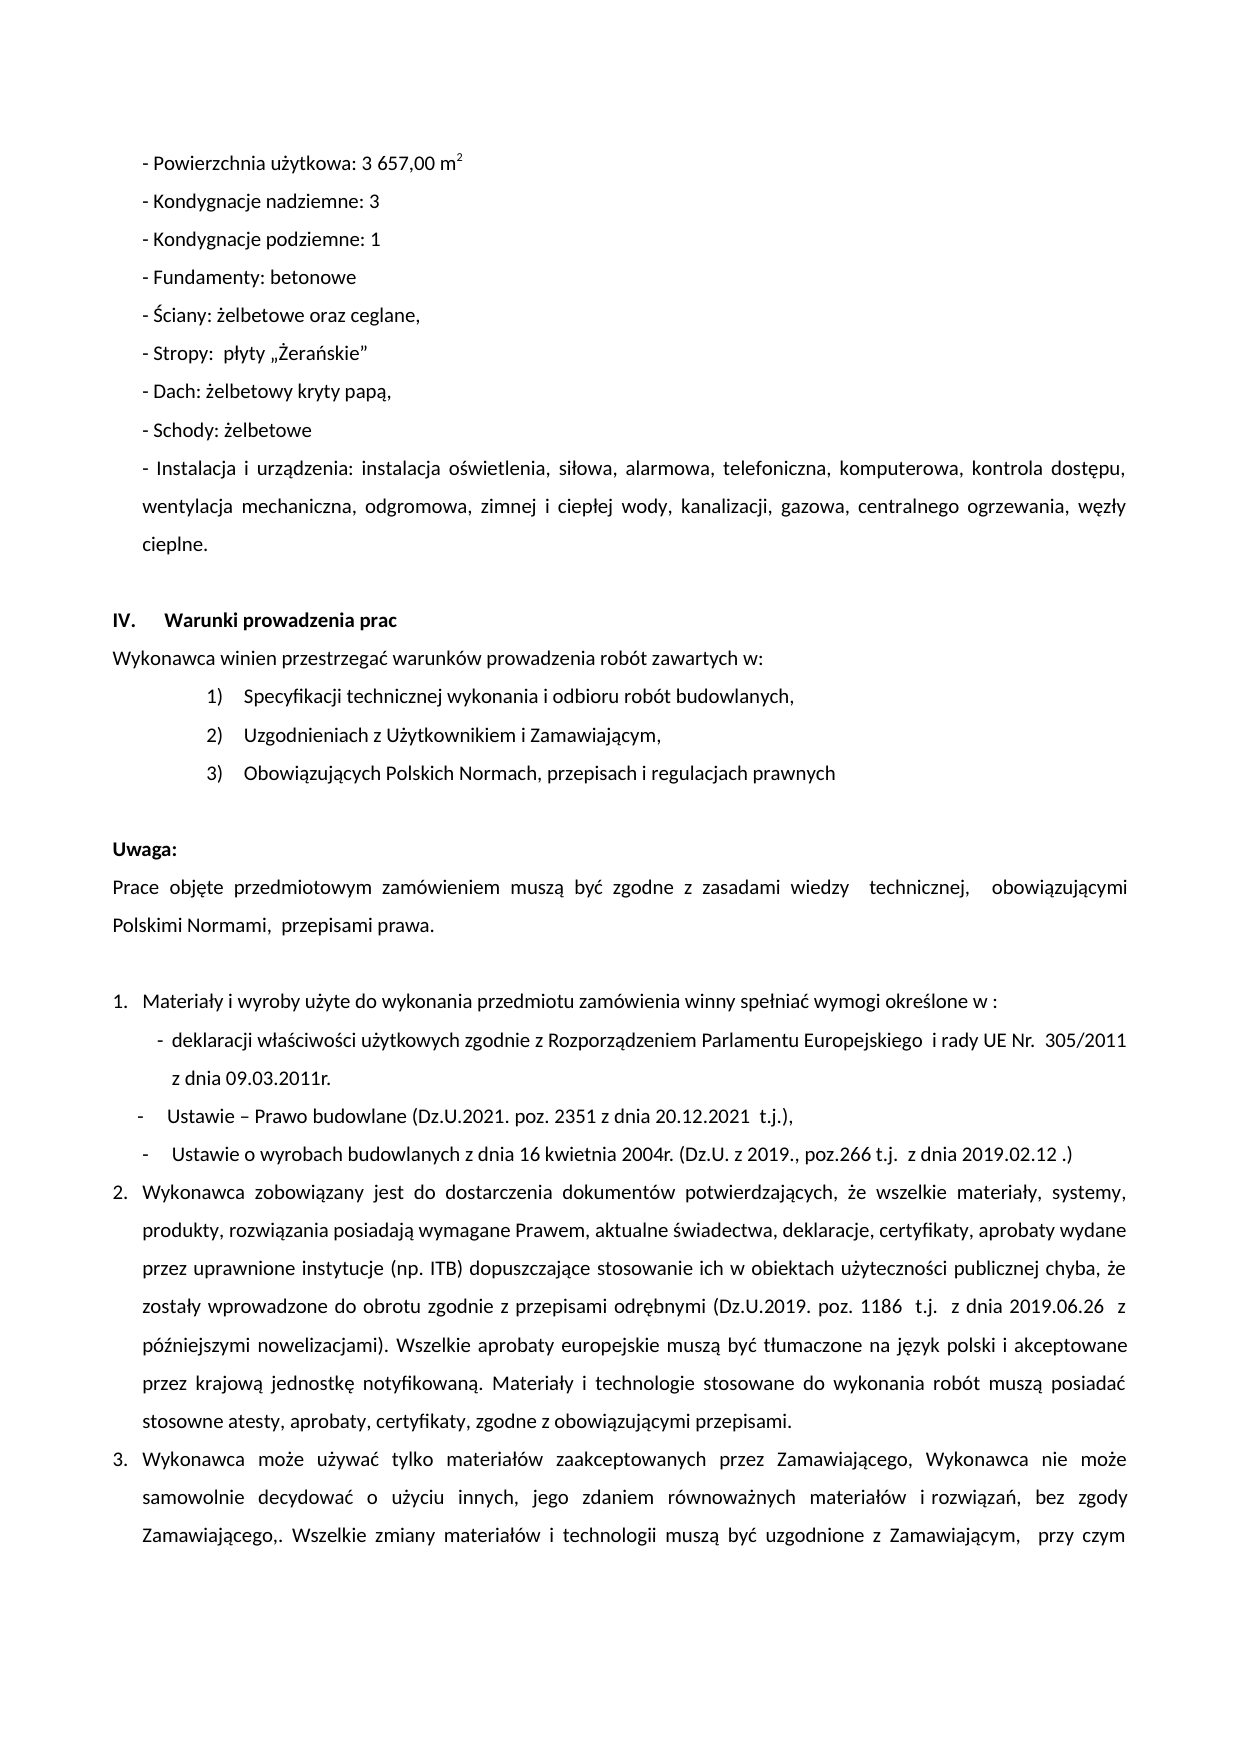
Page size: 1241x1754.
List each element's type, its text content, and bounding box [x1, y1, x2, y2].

list Obowiązujących Polskich Normach, przepisach i regulacjach prawnych [206, 760, 1128, 785]
text - Schody: żelbetowe [142, 417, 1128, 442]
list Uzgodnieniach z Użytkownikiem i Zamawiającym, [206, 722, 1128, 747]
text - Powierzchnia użytkowa: 3 657,00 m2 [142, 150, 1128, 175]
text Uwaga: [112, 836, 1128, 862]
list Materiały i wyroby użyte do wykonania przedmiotu zamówienia winny spełniać wymogi określone w : [112, 989, 1128, 1014]
text - Kondygnacje nadziemne: 3 [142, 188, 1128, 213]
text - Ściany: żelbetowe oraz ceglane, [142, 302, 1128, 328]
text - deklaracji właściwości użytkowych zgodnie z Rozporządzeniem Parlamentu Europejskiego i rady UE Nr. 305/2011 z dnia 09.03.2011r. [157, 1027, 1128, 1090]
text - Stropy: płyty „Żerańskie” [142, 341, 1128, 366]
text - Kondygnacje podziemne: 1 [142, 226, 1128, 252]
text Wykonawca winien przestrzegać warunków prowadzenia robót zawartych w: [112, 646, 1128, 671]
list Wykonawca zobowiązany jest do dostarczenia dokumentów potwierdzających, że wszelkie materiały, systemy, produkty, rozwiązania posiadają wymagane Prawem, aktualne świadectwa, deklaracje, certyfikaty, aprobaty wydane przez uprawnione instytucje (np. ITB) dopuszczające stosowanie ich w obiektach użyteczności publicznej chyba, że zostały wprowadzone do obrotu zgodnie z przepisami odrębnymi (Dz.U.2019. poz. 1186 t.j. z dnia 2019.06.26 z późniejszymi nowelizacjami). Wszelkie aprobaty europejskie muszą być tłumaczone na język polski i akceptowane przez krajową jednostkę notyfikowaną. Materiały i technologie stosowane do wykonania robót muszą posiadać stosowne atesty, aprobaty, certyfikaty, zgodne z obowiązującymi przepisami. [112, 1179, 1128, 1433]
text - Ustawie o wyrobach budowlanych z dnia 16 kwietnia 2004r. (Dz.U. z 2019., poz.266 t.j. z dnia 2019.02.12 .) [142, 1141, 1099, 1167]
text - Dach: żelbetowy kryty papą, [142, 379, 1128, 404]
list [112, 1446, 1128, 1548]
list Specyfikacji technicznej wykonania i odbioru robót budowlanych, [206, 684, 1128, 709]
text - Fundamenty: betonowe [142, 264, 1128, 290]
text - Ustawie – Prawo budowlane (Dz.U.2021. poz. 2351 z dnia 20.12.2021 t.j.), [137, 1103, 1128, 1128]
text - Instalacja i urządzenia: instalacja oświetlenia, siłowa, alarmowa, telefoniczna, komputerowa, kontrola dostępu, wentylacja mechaniczna, odgromowa, zimnej i ciepłej wody, kanalizacji, gazowa, centralnego ogrzewania, węzły cieplne. [142, 455, 1128, 557]
text Prace objęte przedmiotowym zamówieniem muszą być zgodne z zasadami wiedzy technicznej, obowiązującymi Polskimi Normami, przepisami prawa. [112, 874, 1128, 938]
text IV. Warunki prowadzenia prac [112, 607, 1128, 633]
